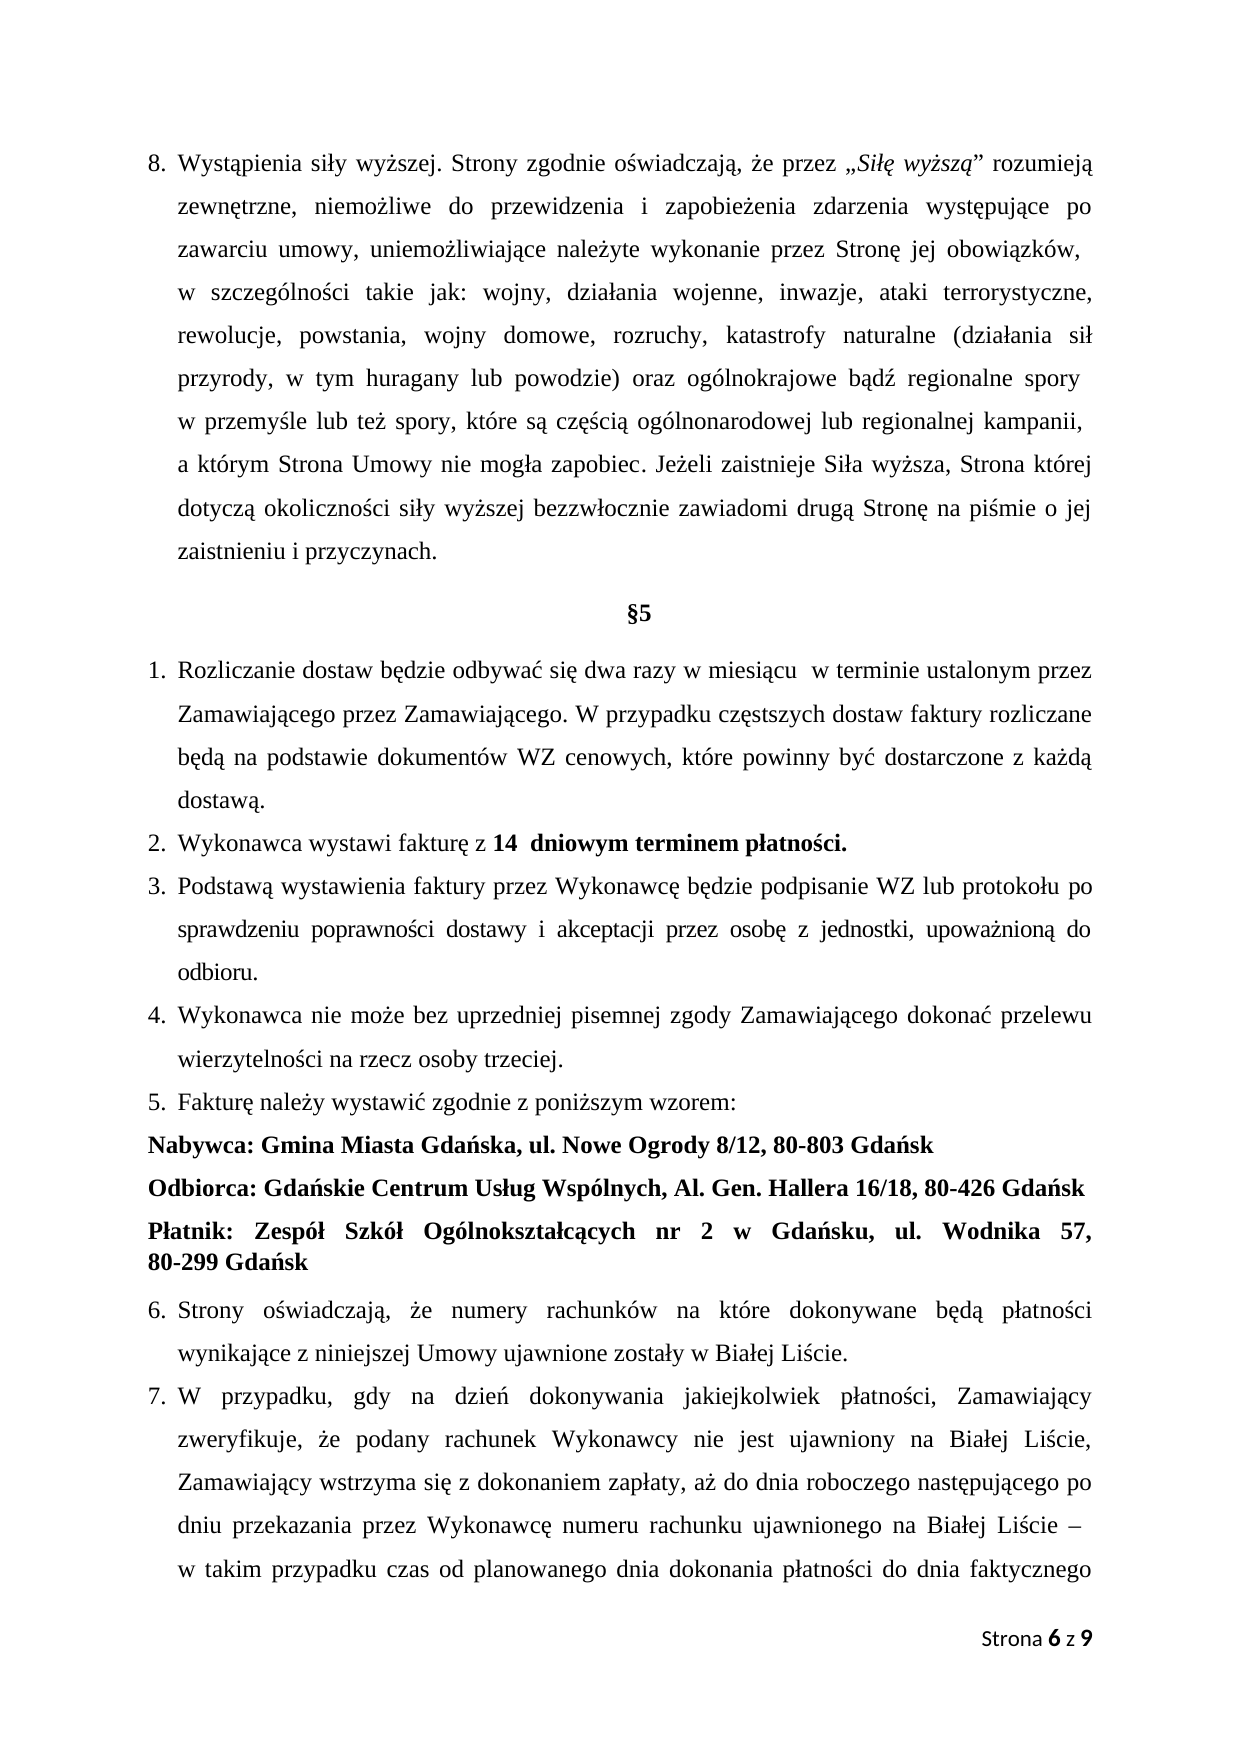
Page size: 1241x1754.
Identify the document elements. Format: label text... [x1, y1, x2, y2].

text §5 [185, 598, 1093, 627]
list Wykonawca nie może bez uprzedniej pisemnej zgody Zamawiającego dokonać przelewu wierzytelności na rzecz osoby trzeciej. [148, 1001, 1093, 1072]
text Odbiorca: Gdańskie Centrum Usług Wspólnych, Al. Gen. Hallera 16/18, 80-426 Gdańsk [148, 1173, 1093, 1202]
list Wykonawca wystawi fakturę z 14 dniowym terminem płatności. [148, 828, 1093, 857]
list Fakturę należy wystawić zgodnie z poniższym wzorem: [148, 1087, 1093, 1116]
list Strony oświadczają, że numery rachunków na które dokonywane będą płatności wynikające z niniejszej Umowy ujawnione zostały w Białej Liście. [148, 1295, 1093, 1367]
text Nabywca: Gmina Miasta Gdańska, ul. Nowe Ogrody 8/12, 80-803 Gdańsk [148, 1130, 1093, 1159]
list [148, 1381, 1093, 1582]
list Rozliczanie dostaw będzie odbywać się dwa razy w miesiącu w terminie ustalonym przez Zamawiającego przez Zamawiającego. W przypadku częstszych dostaw faktury rozliczane będą na podstawie dokumentów WZ cenowych, które powinny być dostarczone z każdą dostawą. [148, 656, 1093, 814]
list Wystąpienia siły wyższej. Strony zgodnie oświadczają, że przez „Siłę wyższą” rozumieją zewnętrzne, niemożliwe do przewidzenia i zapobieżenia zdarzenia występujące po zawarciu umowy, uniemożliwiające należyte wykonanie przez Stronę jej obowiązków, w szczególności takie jak: wojny, działania wojenne, inwazje, ataki terrorystyczne, rewolucje, powstania, wojny domowe, rozruchy, katastrofy naturalne (działania sił przyrody, w tym huragany lub powodzie) oraz ogólnokrajowe bądź regionalne spory w przemyśle lub też spory, które są częścią ogólnonarodowej lub regionalnej kampanii, a którym Strona Umowy nie mogła zapobiec. Jeżeli zaistnieje Siła wyższa, Strona której dotyczą okoliczności siły wyższej bezzwłocznie zawiadomi drugą Stronę na piśmie o jej zaistnieniu i przyczynach. [148, 148, 1093, 564]
text Płatnik: Zespół Szkół Ogólnokształcących nr 2 w Gdańsku, ul. Wodnika 57, 80-299 Gdańsk [148, 1216, 1093, 1276]
list Podstawą wystawienia faktury przez Wykonawcę będzie podpisanie WZ lub protokołu po sprawdzeniu poprawności dostawy i akceptacji przez osobę z jednostki, upoważnioną do odbioru. [148, 871, 1093, 986]
